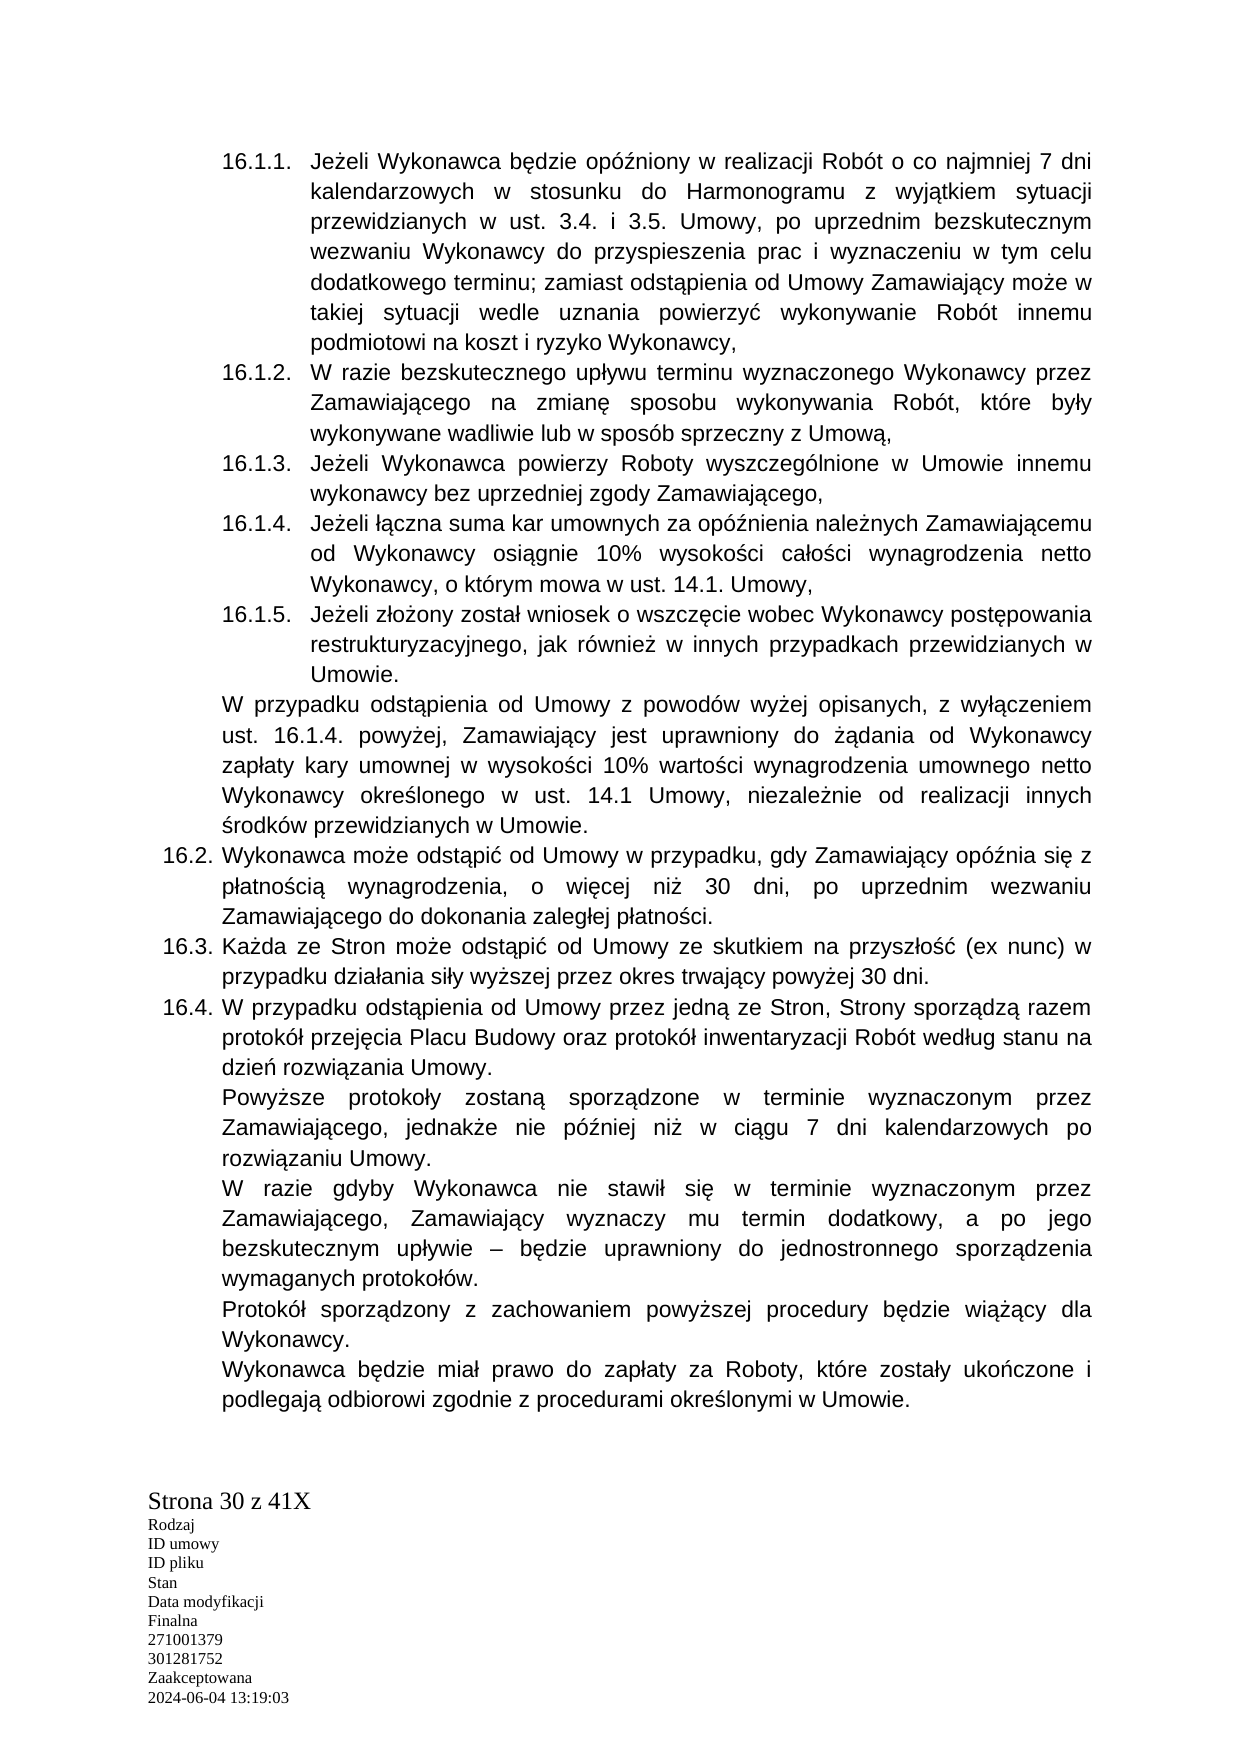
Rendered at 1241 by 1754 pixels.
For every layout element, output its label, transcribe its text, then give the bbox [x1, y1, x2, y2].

list Jeżeli łączna suma kar umownych za opóźnienia należnych Zamawiającemu od Wykonawcy osiągnie 10% wysokości całości wynagrodzenia netto Wykonawcy, o którym mowa w ust. 14.1. Umowy, [222, 510, 1092, 597]
text W przypadku odstąpienia od Umowy z powodów wyżej opisanych, z wyłączeniem ust. 16.1.4. powyżej, Zamawiający jest uprawniony do żądania od Wykonawcy zapłaty kary umownej w wysokości 10% wartości wynagrodzenia umownego netto Wykonawcy określonego w ust. 14.1 Umowy, niezależnie od realizacji innych środków przewidzianych w Umowie. [222, 691, 1092, 839]
list Jeżeli Wykonawca powierzy Roboty wyszczególnione w Umowie innemu wykonawcy bez uprzedniej zgody Zamawiającego, [222, 450, 1092, 506]
list Każda ze Stron może odstąpić od Umowy ze skutkiem na przyszłość (ex nunc) w przypadku działania siły wyższej przez okres trwający powyżej 30 dni. [162, 933, 1092, 990]
text W razie gdyby Wykonawca nie stawił się w terminie wyznaczonym przez Zamawiającego, Zamawiający wyznaczy mu termin dodatkowy, a po jego bezskutecznym upływie – będzie uprawniony do jednostronnego sporządzenia wymaganych protokołów. [222, 1175, 1092, 1292]
text Protokół sporządzony z zachowaniem powyższej procedury będzie wiążący dla Wykonawcy. [222, 1296, 1092, 1352]
list Wykonawca może odstąpić od Umowy w przypadku, gdy Zamawiający opóźnia się z płatnością wynagrodzenia, o więcej niż 30 dni, po uprzednim wezwaniu Zamawiającego do dokonania zaległej płatności. [162, 842, 1092, 929]
list Jeżeli złożony został wniosek o wszczęcie wobec Wykonawcy postępowania restrukturyzacyjnego, jak również w innych przypadkach przewidzianych w Umowie. [222, 601, 1092, 688]
list Jeżeli Wykonawca będzie opóźniony w realizacji Robót o co najmniej 7 dni kalendarzowych w stosunku do Harmonogramu z wyjątkiem sytuacji przewidzianych w ust. 3.4. i 3.5. Umowy, po uprzednim bezskutecznym wezwaniu Wykonawcy do przyspieszenia prac i wyznaczeniu w tym celu dodatkowego terminu; zamiast odstąpienia od Umowy Zamawiający może w takiej sytuacji wedle uznania powierzyć wykonywanie Robót innemu podmiotowi na koszt i ryzyko Wykonawcy, [222, 148, 1092, 355]
text Powyższe protokoły zostaną sporządzone w terminie wyznaczonym przez Zamawiającego, jednakże nie później niż w ciągu 7 dni kalendarzowych po rozwiązaniu Umowy. [222, 1084, 1092, 1171]
text Wykonawca będzie miał prawo do zapłaty za Roboty, które zostały ukończone i podlegają odbiorowi zgodnie z procedurami określonymi w Umowie. [222, 1356, 1092, 1413]
list W przypadku odstąpienia od Umowy przez jedną ze Stron, Strony sporządzą razem protokół przejęcia Placu Budowy oraz protokół inwentaryzacji Robót według stanu na dzień rozwiązania Umowy. [162, 993, 1092, 1080]
list W razie bezskutecznego upływu terminu wyznaczonego Wykonawcy przez Zamawiającego na zmianę sposobu wykonywania Robót, które były wykonywane wadliwie lub w sposób sprzeczny z Umową, [222, 359, 1092, 446]
